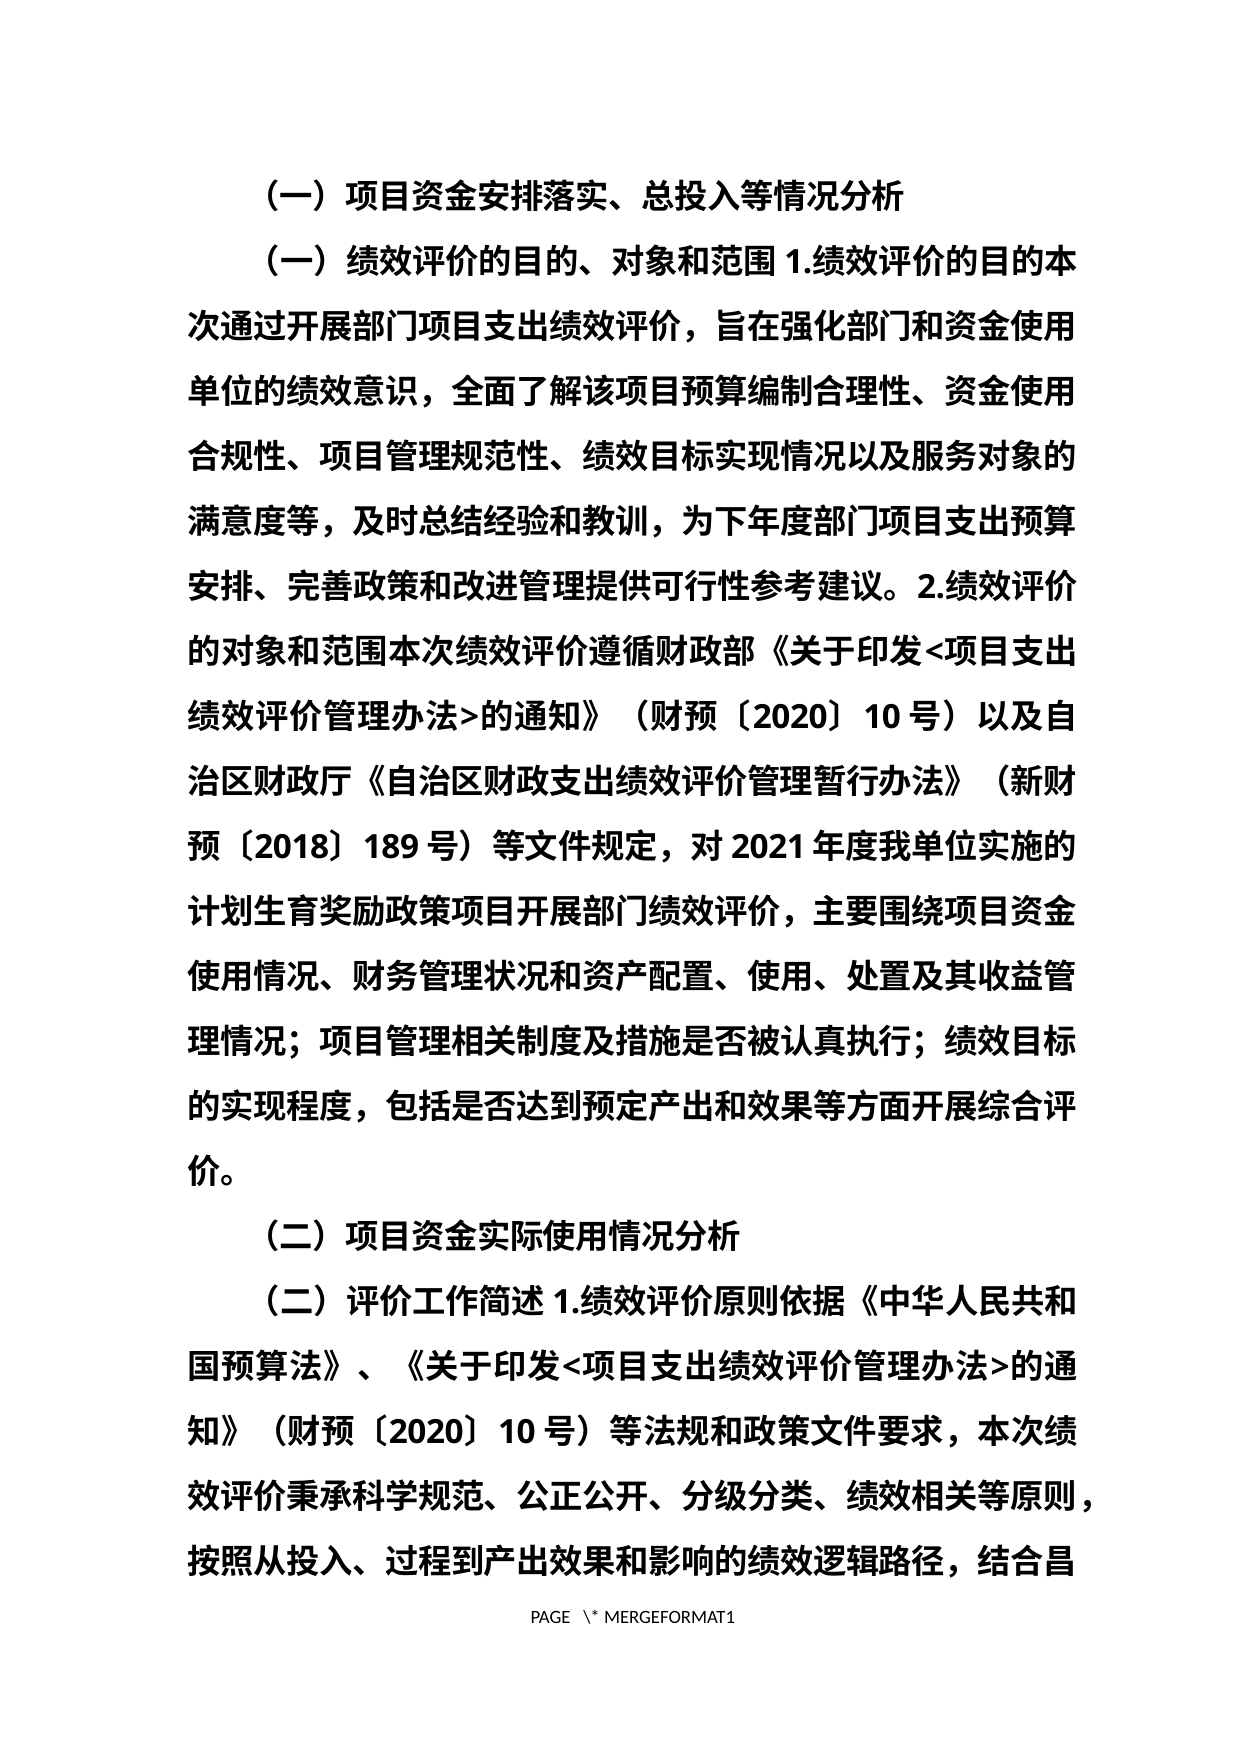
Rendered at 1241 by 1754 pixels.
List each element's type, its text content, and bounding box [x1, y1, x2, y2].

text （一）绩效评价的目的、对象和范围1.绩效评价的目的本次通过开展部门项目支出绩效评价，旨在强化部门和资金使用单位的绩效意识，全面了解该项目预算编制合理性、资金使用合规性、项目管理规范性、绩效目标实现情况以及服务对象的满意度等，及时总结经验和教训，为下年度部门项目支出预算安排、完善政策和改进管理提供可行性参考建议。2.绩效评价的对象和范围本次绩效评价遵循财政部《关于印发<项目支出绩效评价管理办法>的通知》（财预〔2020〕10号）以及自治区财政厅《自治区财政支出绩效评价管理暂行办法》（新财预〔2018〕189号）等文件规定，对2021年度我单位实施的计划生育奖励政策项目开展部门绩效评价，主要围绕项目资金使用情况、财务管理状况和资产配置、使用、处置及其收益管理情况；项目管理相关制度及措施是否被认真执行；绩效目标的实现程度，包括是否达到预定产出和效果等方面开展综合评价。 [187, 227, 1078, 1202]
text （一）项目资金安排落实、总投入等情况分析 [187, 162, 1078, 227]
text （二）项目资金实际使用情况分析 [187, 1202, 1078, 1267]
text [187, 1267, 1078, 1592]
